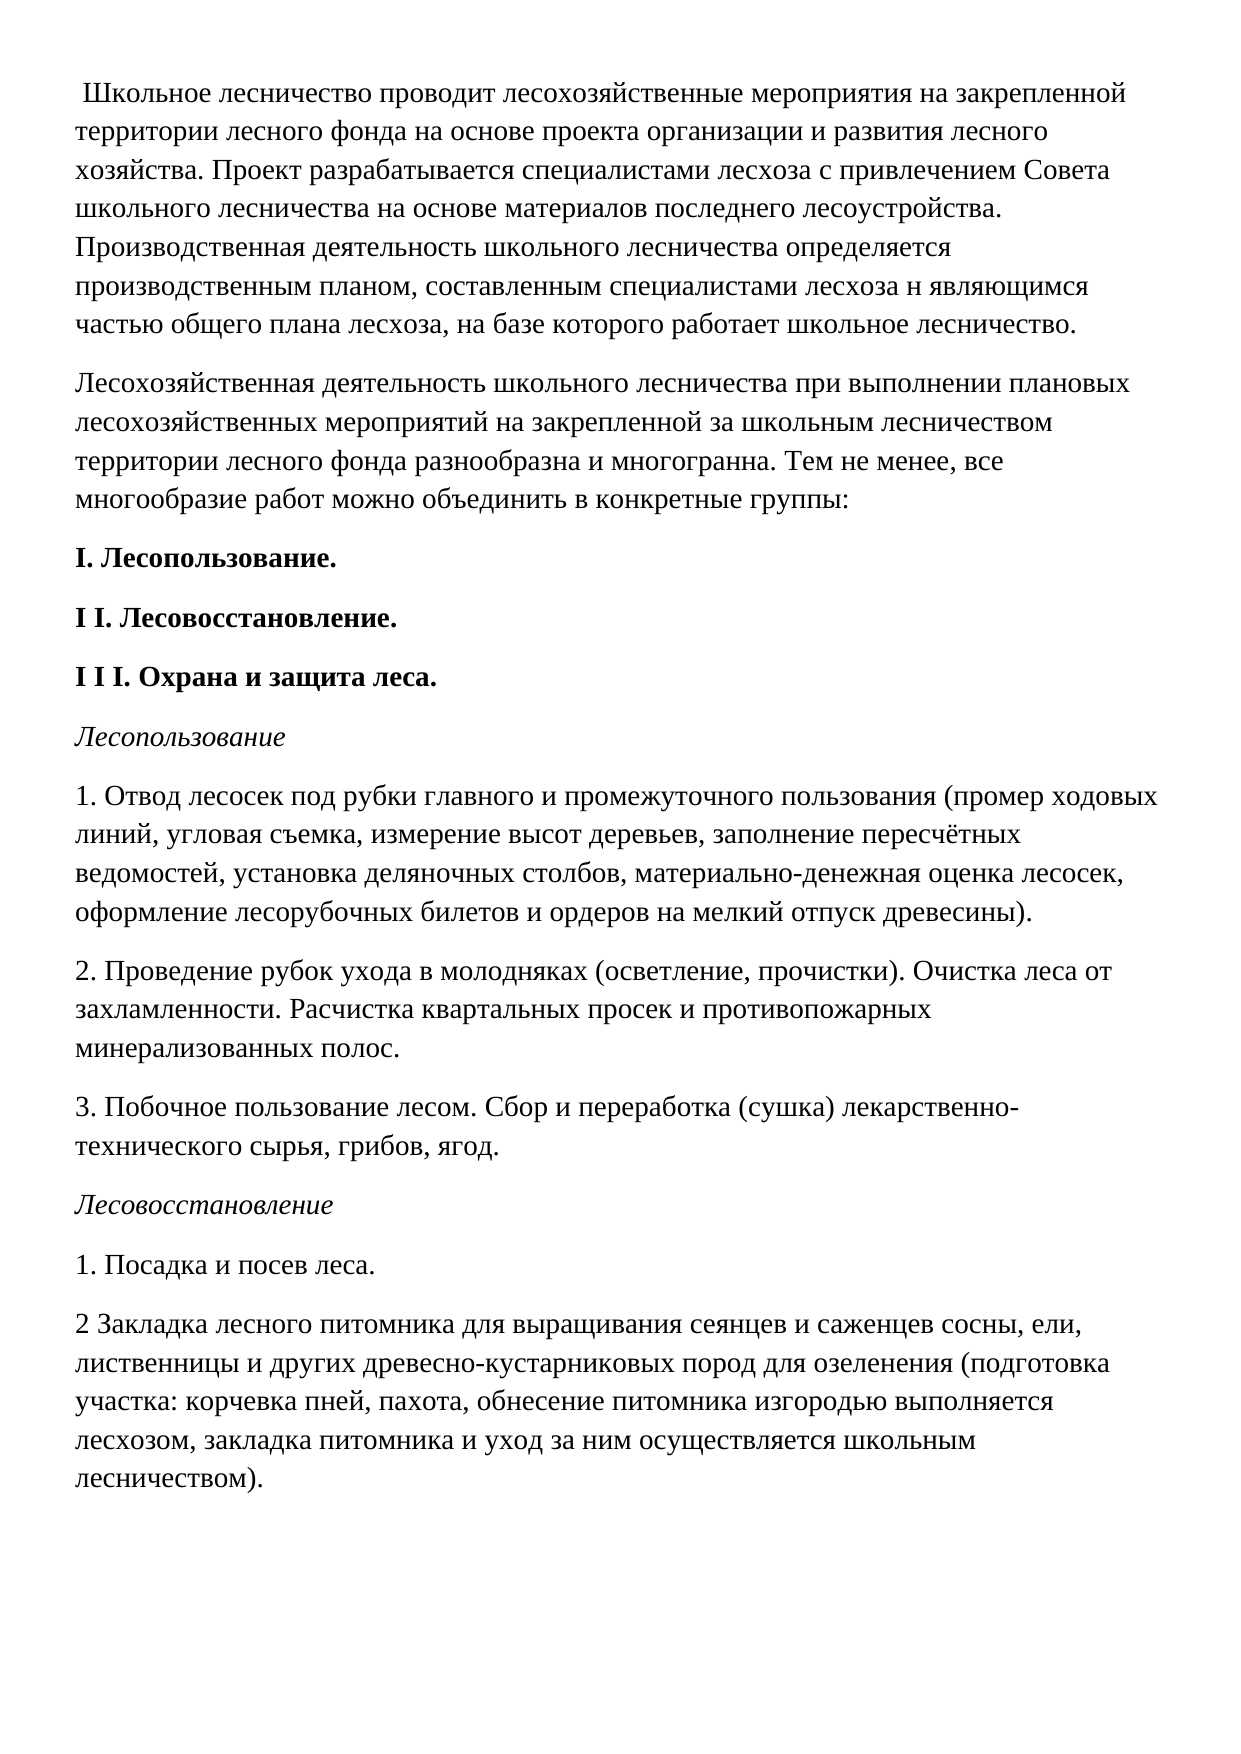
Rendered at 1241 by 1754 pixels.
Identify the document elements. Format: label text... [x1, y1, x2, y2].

text I I. Лесовосстановление. [75, 600, 1165, 633]
text 1. Отвод лесосек под рубки главного и промежуточного пользования (промер ходовых линий, угловая съемка, измерение высот деревьев, заполнение пересчётных ведомостей, установка деляночных столбов, материально-денежная оценка лесосек, оформление лесорубочных билетов и ордеров на мелкий отпуск древесины). [75, 778, 1165, 927]
text Лесовосстановление [75, 1187, 1165, 1221]
text I. Лесопользование. [75, 541, 1165, 574]
text 2 Закладка лесного питомника для выращивания сеянцев и саженцев сосны, ели, лиственницы и других древесно-кустарниковых пород для озеленения (подготовка участка: корчевка пней, пахота, обнесение питомника изгородью выполняется лесхозом, закладка питомника и уход за ним осуществляется школьным лесничеством). [75, 1306, 1165, 1494]
text Школьное лесничество проводит лесохозяйственные мероприятия на закрепленной территории лесного фонда на основе проекта организации и развития лесного хозяйства. Проект разрабатывается специалистами лесхоза с привлечением Совета школьного лесничества на основе материалов последнего лесоустройства. Производственная деятельность школьного лесничества определяется производственным планом, составленным специалистами лесхоза н являющимся частью общего плана лесхоза, на базе которого работает школьное лесничество. [75, 75, 1165, 340]
text Лесопользование [75, 719, 1165, 752]
text 3. Побочное пользование лесом. Сбор и переработка (сушка) лекарственно-технического сырья, грибов, ягод. [75, 1089, 1165, 1162]
text Лесохозяйственная деятельность школьного лесничества при выполнении плановых лесохозяйственных мероприятий на закрепленной за школьным лесничеством территории лесного фонда разнообразна и многогранна. Тем не менее, все многообразие работ можно объединить в конкретные группы: [75, 366, 1165, 515]
text 1. Посадка и посев леса. [75, 1247, 1165, 1280]
text 2. Проведение рубок ухода в молодняках (осветление, прочистки). Очистка леса от захламленности. Расчистка квартальных просек и противопожарных минерализованных полос. [75, 953, 1165, 1064]
text I I I. Охрана и защита леса. [75, 659, 1165, 693]
